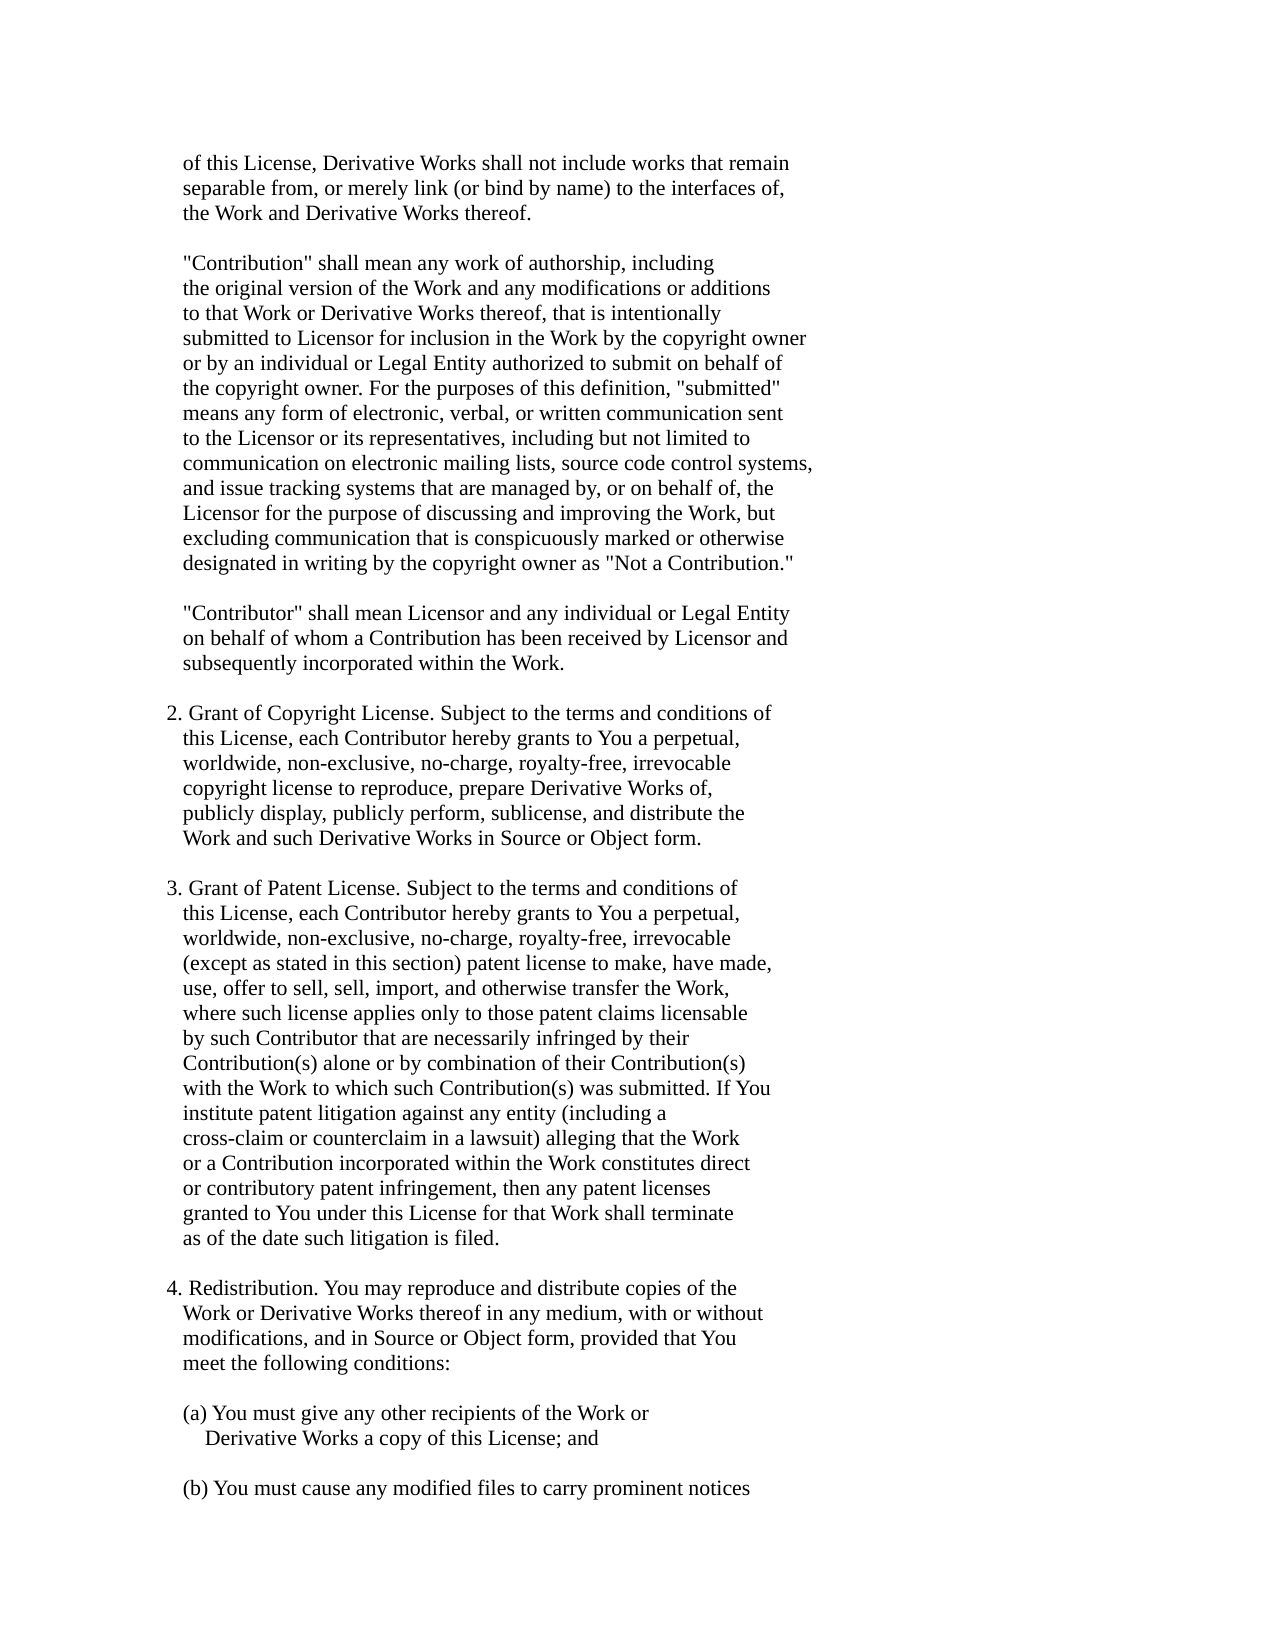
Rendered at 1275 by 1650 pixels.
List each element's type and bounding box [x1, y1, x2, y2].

text [150, 150, 1125, 1500]
